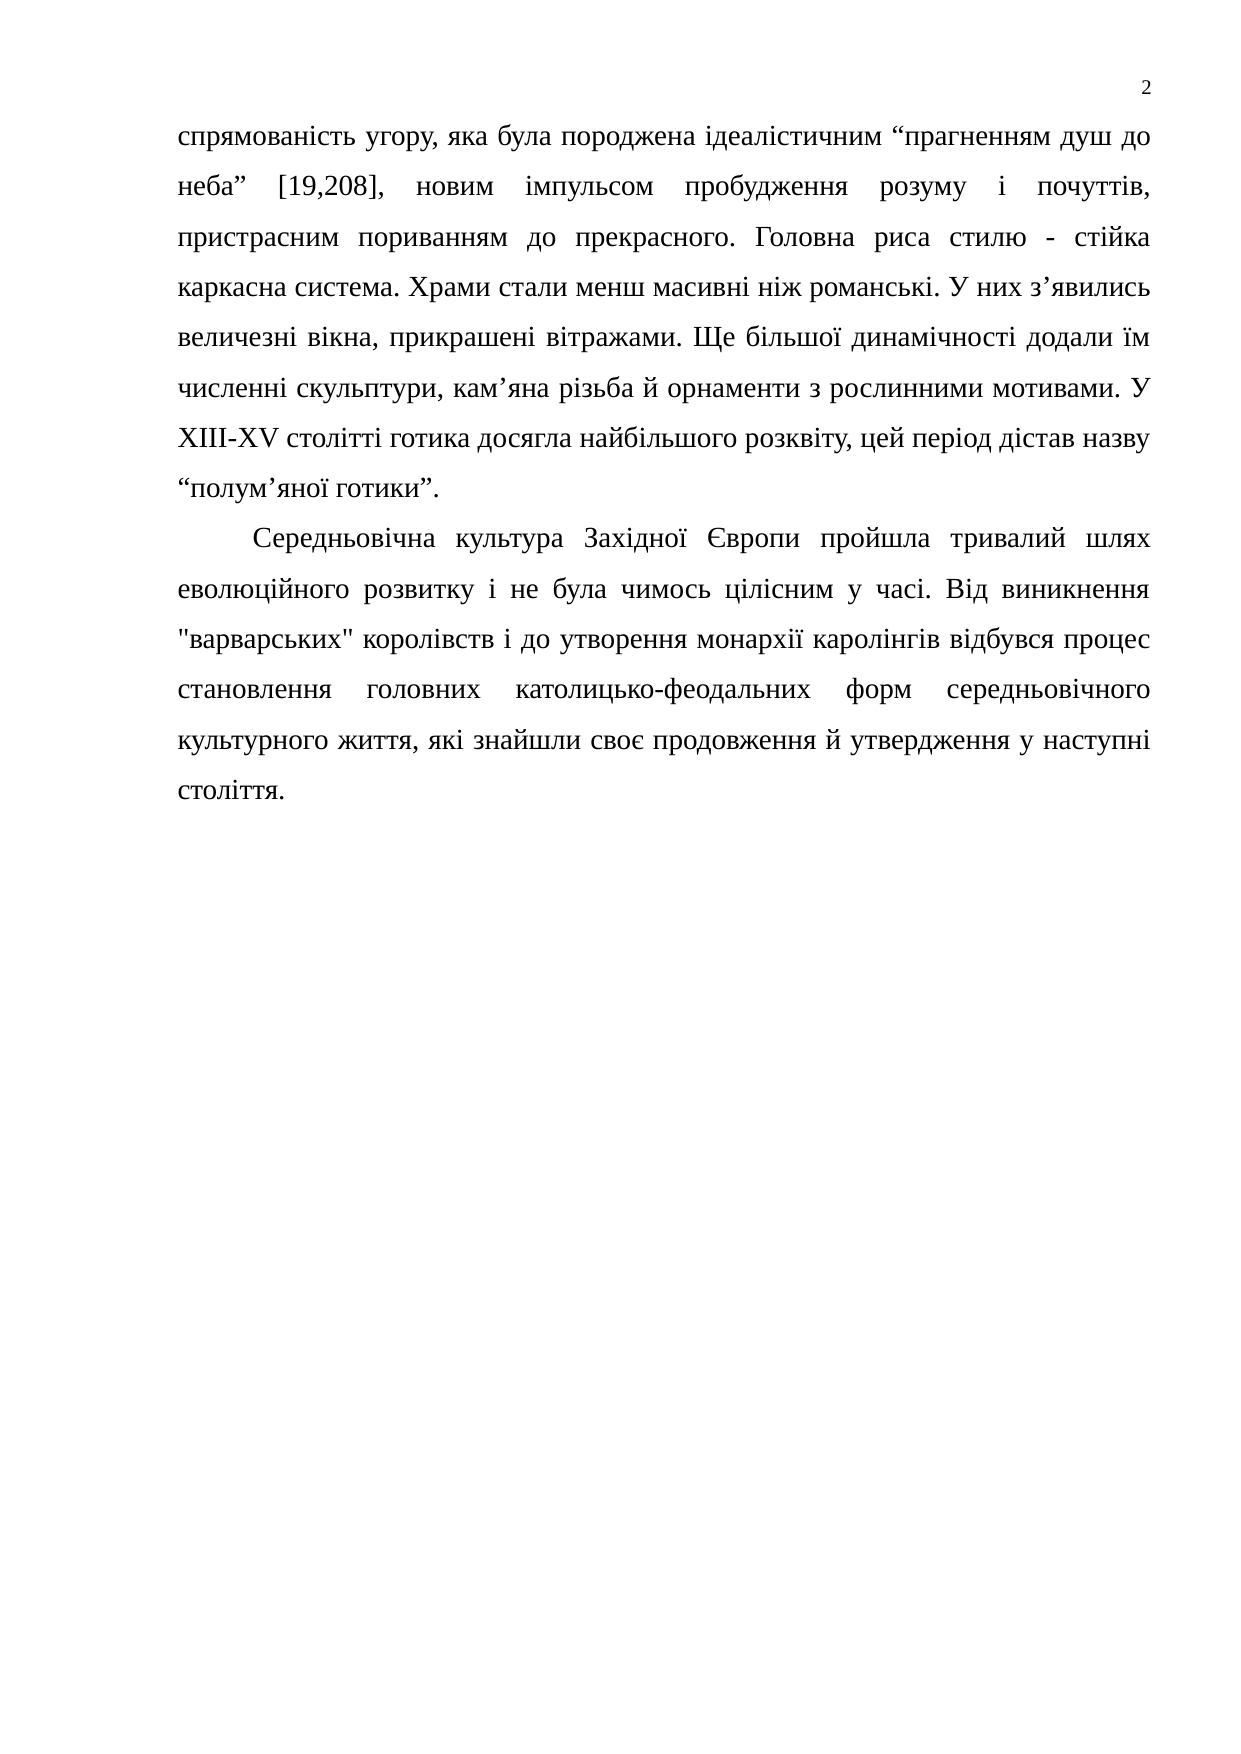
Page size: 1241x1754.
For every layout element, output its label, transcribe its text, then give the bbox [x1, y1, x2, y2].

text Середньовічна культура Західної Європи пройшла тривалий шлях еволюційного розвитку і не була чимось цілісним у часі. Від виникнення "варварських" королівств і до утворення монархії каролінгів відбувся процес становлення головних католицько-феодальних форм середньовічного культурного життя, які знайшли своє продовження й утвердження у наступні століття. [177, 521, 1152, 806]
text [177, 118, 1152, 504]
